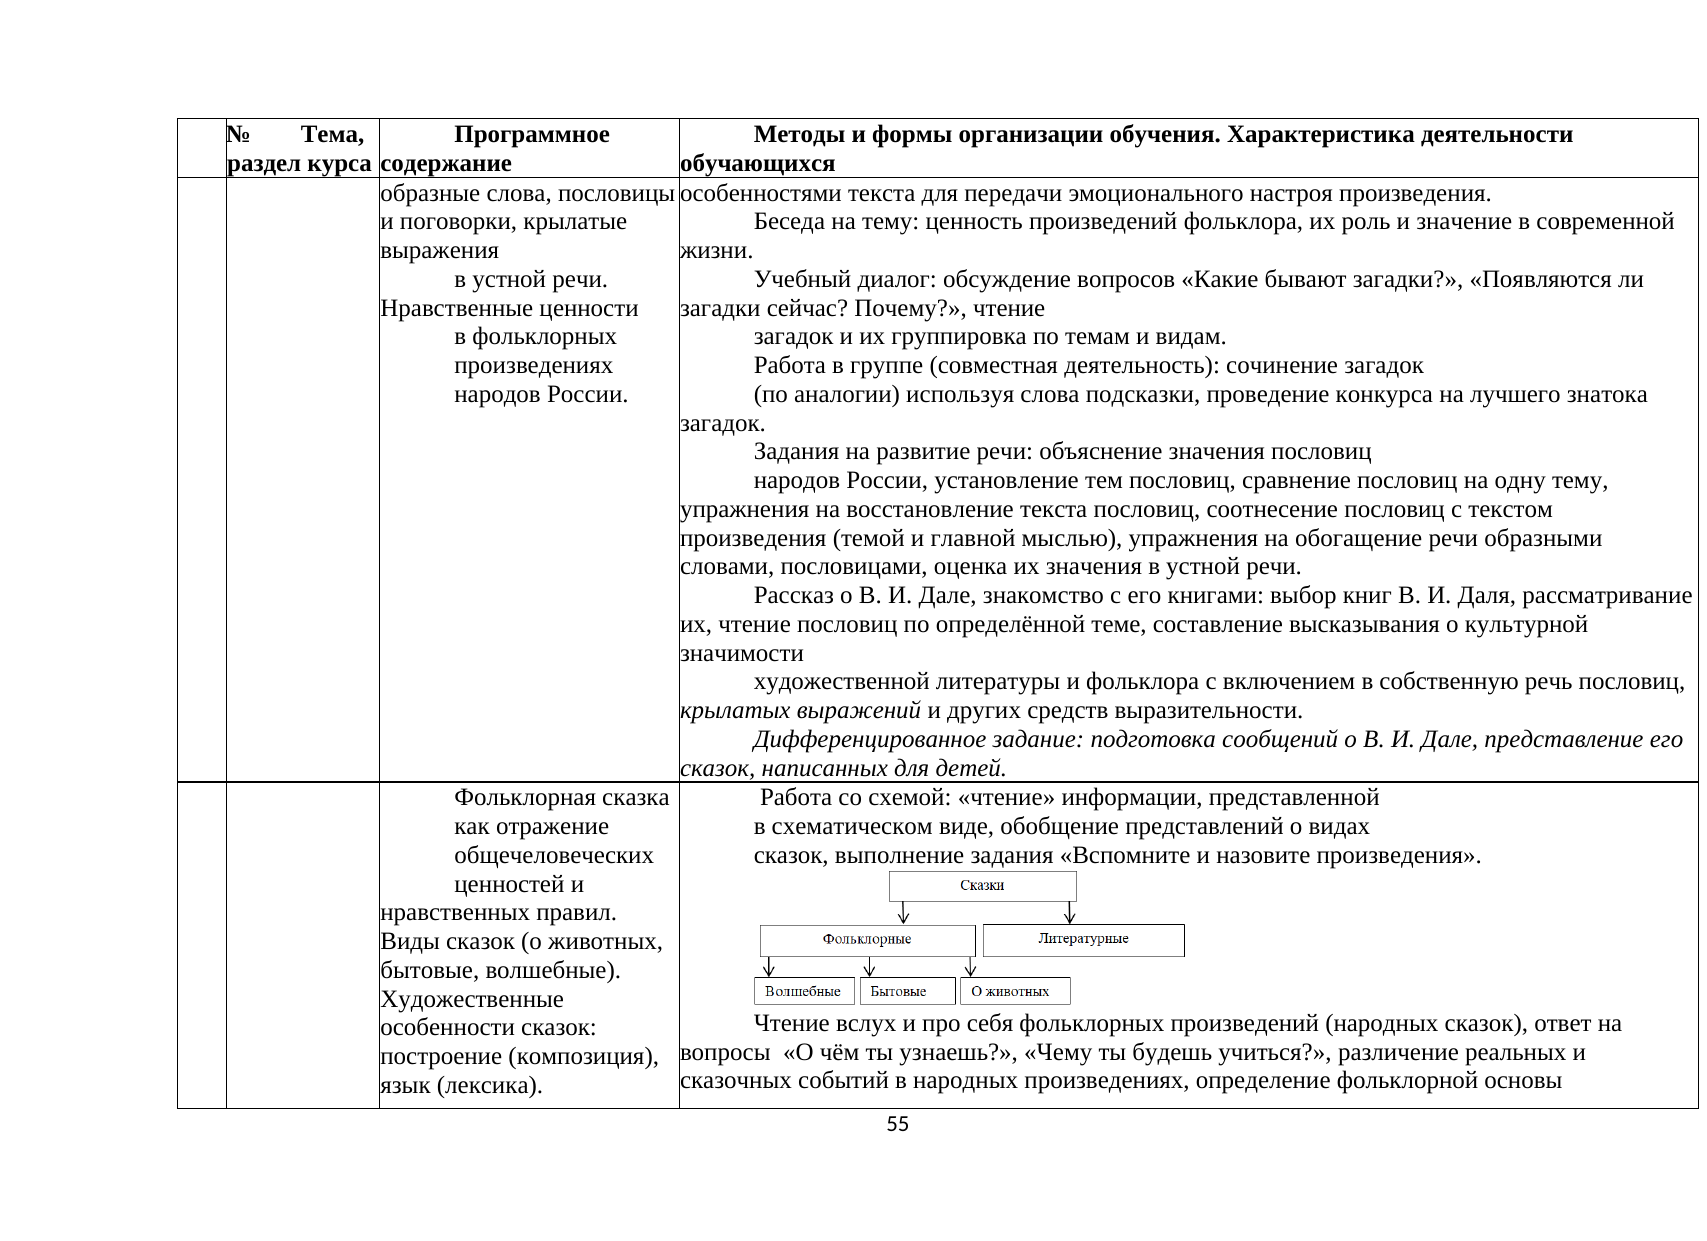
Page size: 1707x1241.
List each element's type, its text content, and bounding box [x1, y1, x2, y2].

table_cell 2 [178, 178, 226, 781]
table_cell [680, 178, 1698, 781]
table_header № [178, 119, 226, 177]
table_header Программное содержание [380, 119, 679, 177]
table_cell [380, 178, 679, 781]
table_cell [680, 783, 1698, 1108]
table_header Тема, раздел курса [227, 119, 379, 177]
table_cell [178, 783, 226, 1108]
table_header Методы и формы организации обучения. Характеристика деятельности обучающихся [680, 119, 1698, 177]
picture [753, 868, 1187, 1008]
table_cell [227, 178, 379, 781]
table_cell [380, 783, 679, 1108]
table_cell [227, 783, 379, 1108]
